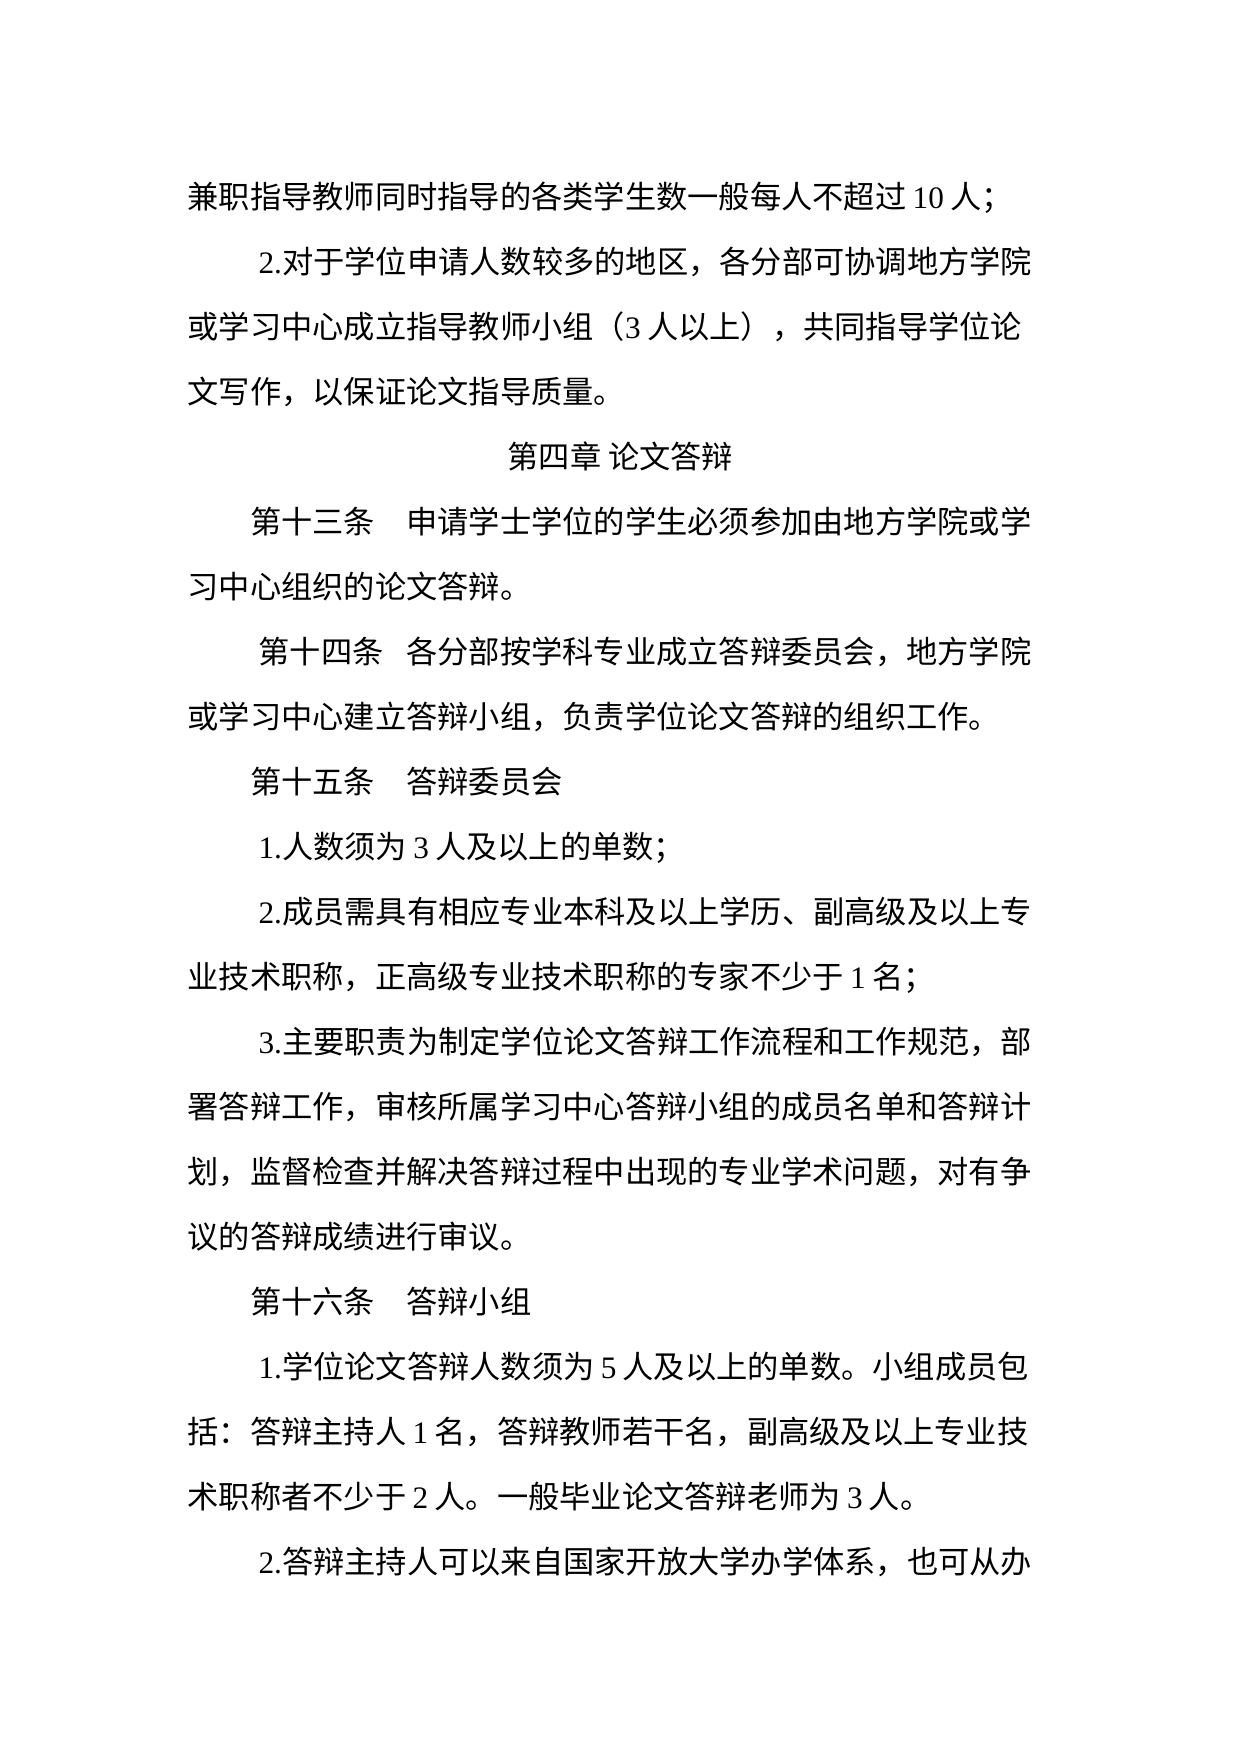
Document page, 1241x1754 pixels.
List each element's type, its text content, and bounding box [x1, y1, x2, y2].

list 答辩委员会 [187, 747, 1053, 812]
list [187, 1527, 1053, 1592]
list 2.成员需具有相应专业本科及以上学历、副高级及以上专业技术职称，正高级专业技术职称的专家不少于1名； [187, 877, 1053, 1007]
list 答辩小组 [187, 1267, 1053, 1332]
list 1.学位论文答辩人数须为5人及以上的单数。小组成员包括：答辩主持人1名，答辩教师若干名，副高级及以上专业技术职称者不少于2人。一般毕业论文答辩老师为3人。 [187, 1332, 1053, 1527]
list 3.主要职责为制定学位论文答辩工作流程和工作规范，部署答辩工作，审核所属学习中心答辩小组的成员名单和答辩计划，监督检查并解决答辩过程中出现的专业学术问题，对有争议的答辩成绩进行审议。 [187, 1007, 1053, 1267]
list 1.人数须为3人及以上的单数； [187, 812, 1053, 877]
list 各分部按学科专业成立答辩委员会，地方学院或学习中心建立答辩小组，负责学位论文答辩的组织工作。 [187, 617, 1053, 747]
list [187, 162, 1053, 227]
list 申请学士学位的学生必须参加由地方学院或学习中心组织的论文答辩。 [187, 487, 1053, 617]
text 第四章 论文答辩 [187, 422, 1053, 487]
list 2.对于学位申请人数较多的地区，各分部可协调地方学院或学习中心成立指导教师小组（3人以上），共同指导学位论文写作，以保证论文指导质量。 [187, 227, 1053, 422]
